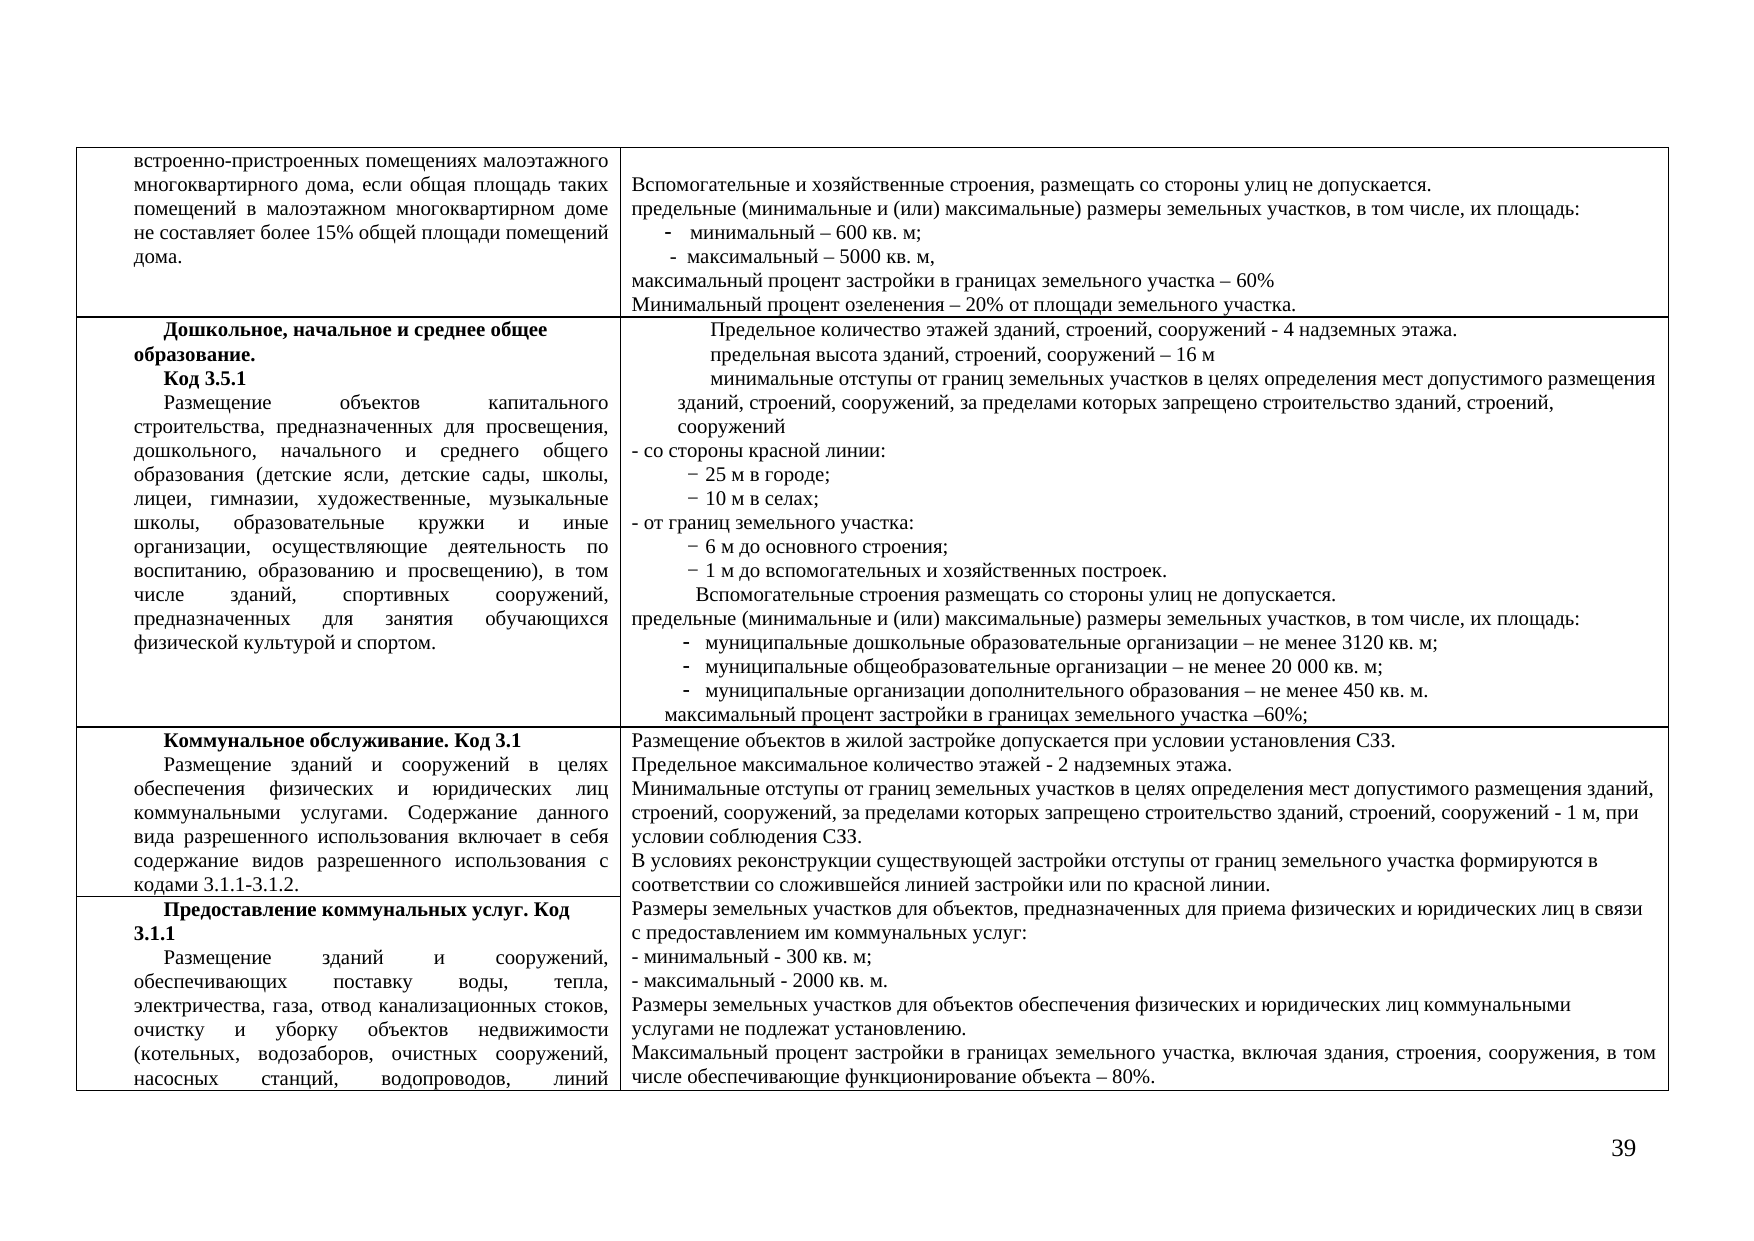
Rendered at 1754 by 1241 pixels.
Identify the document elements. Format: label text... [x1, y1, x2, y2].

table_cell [77, 148, 620, 316]
table_cell Коммунальное обслуживание. Код 3.1 Размещение зданий и сооружений в целях обеспечения физических и юридических лиц коммунальными услугами. Содержание данного вида разрешенного использования включает в себя содержание видов разрешенного использования с кодами 3.1.1-3.1.2. [77, 728, 620, 896]
table_cell Предельное количество этажей зданий, строений, сооружений - 4 надземных этажа. предельная высота зданий, строений, сооружений – 16 м минимальные отступы от границ земельных участков в целях определения мест допустимого размещения зданий, строений, сооружений, за пределами которых запрещено строительство зданий, строений, сооружений - со стороны красной линии: 25 м в городе; 10 м в селах; - от границ земельного участка: 6 м до основного строения; 1 м до вспомогательных и хозяйственных построек. Вспомогательные строения размещать со стороны улиц не допускается. предельные (минимальные и (или) максимальные) размеры земельных участков, в том числе, их площадь: муниципальные дошкольные образовательные организации – не менее 3120 кв. м; муниципальные общеобразовательные организации – не менее 20 000 кв. м; муниципальные организации дополнительного образования – не менее 450 кв. м. максимальный процент застройки в границах земельного участка –60%; [621, 318, 1668, 726]
table_cell Размещение объектов в жилой застройке допускается при условии установления СЗЗ. Предельное максимальное количество этажей - 2 надземных этажа. Минимальные отступы от границ земельных участков в целях определения мест допустимого размещения зданий, строений, сооружений, за пределами которых запрещено строительство зданий, строений, сооружений - 1 м, при условии соблюдения СЗЗ. В условиях реконструкции существующей застройки отступы от границ земельного участка формируются в соответствии со сложившейся линией застройки или по красной линии. Размеры земельных участков для объектов, предназначенных для приема физических и юридических лиц в связи с предоставлением им коммунальных услуг: - минимальный - 300 кв. м; - максимальный - 2000 кв. м. Размеры земельных участков для объектов обеспечения физических и юридических лиц коммунальными услугами не подлежат установлению. Максимальный процент застройки в границах земельного участка, включая здания, строения, сооружения, в том числе обеспечивающие функционирование объекта – 80%. [621, 728, 1668, 1089]
table_cell Дошкольное, начальное и среднее общее образование. Код 3.5.1 Размещение объектов капитального строительства, предназначенных для просвещения, дошкольного, начального и среднего общего образования (детские ясли, детские сады, школы, лицеи, гимназии, художественные, музыкальные школы, образовательные кружки и иные организации, осуществляющие деятельность по воспитанию, образованию и просвещению), в том числе зданий, спортивных сооружений, предназначенных для занятия обучающихся физической культурой и спортом. [77, 318, 620, 726]
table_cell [621, 148, 1668, 316]
